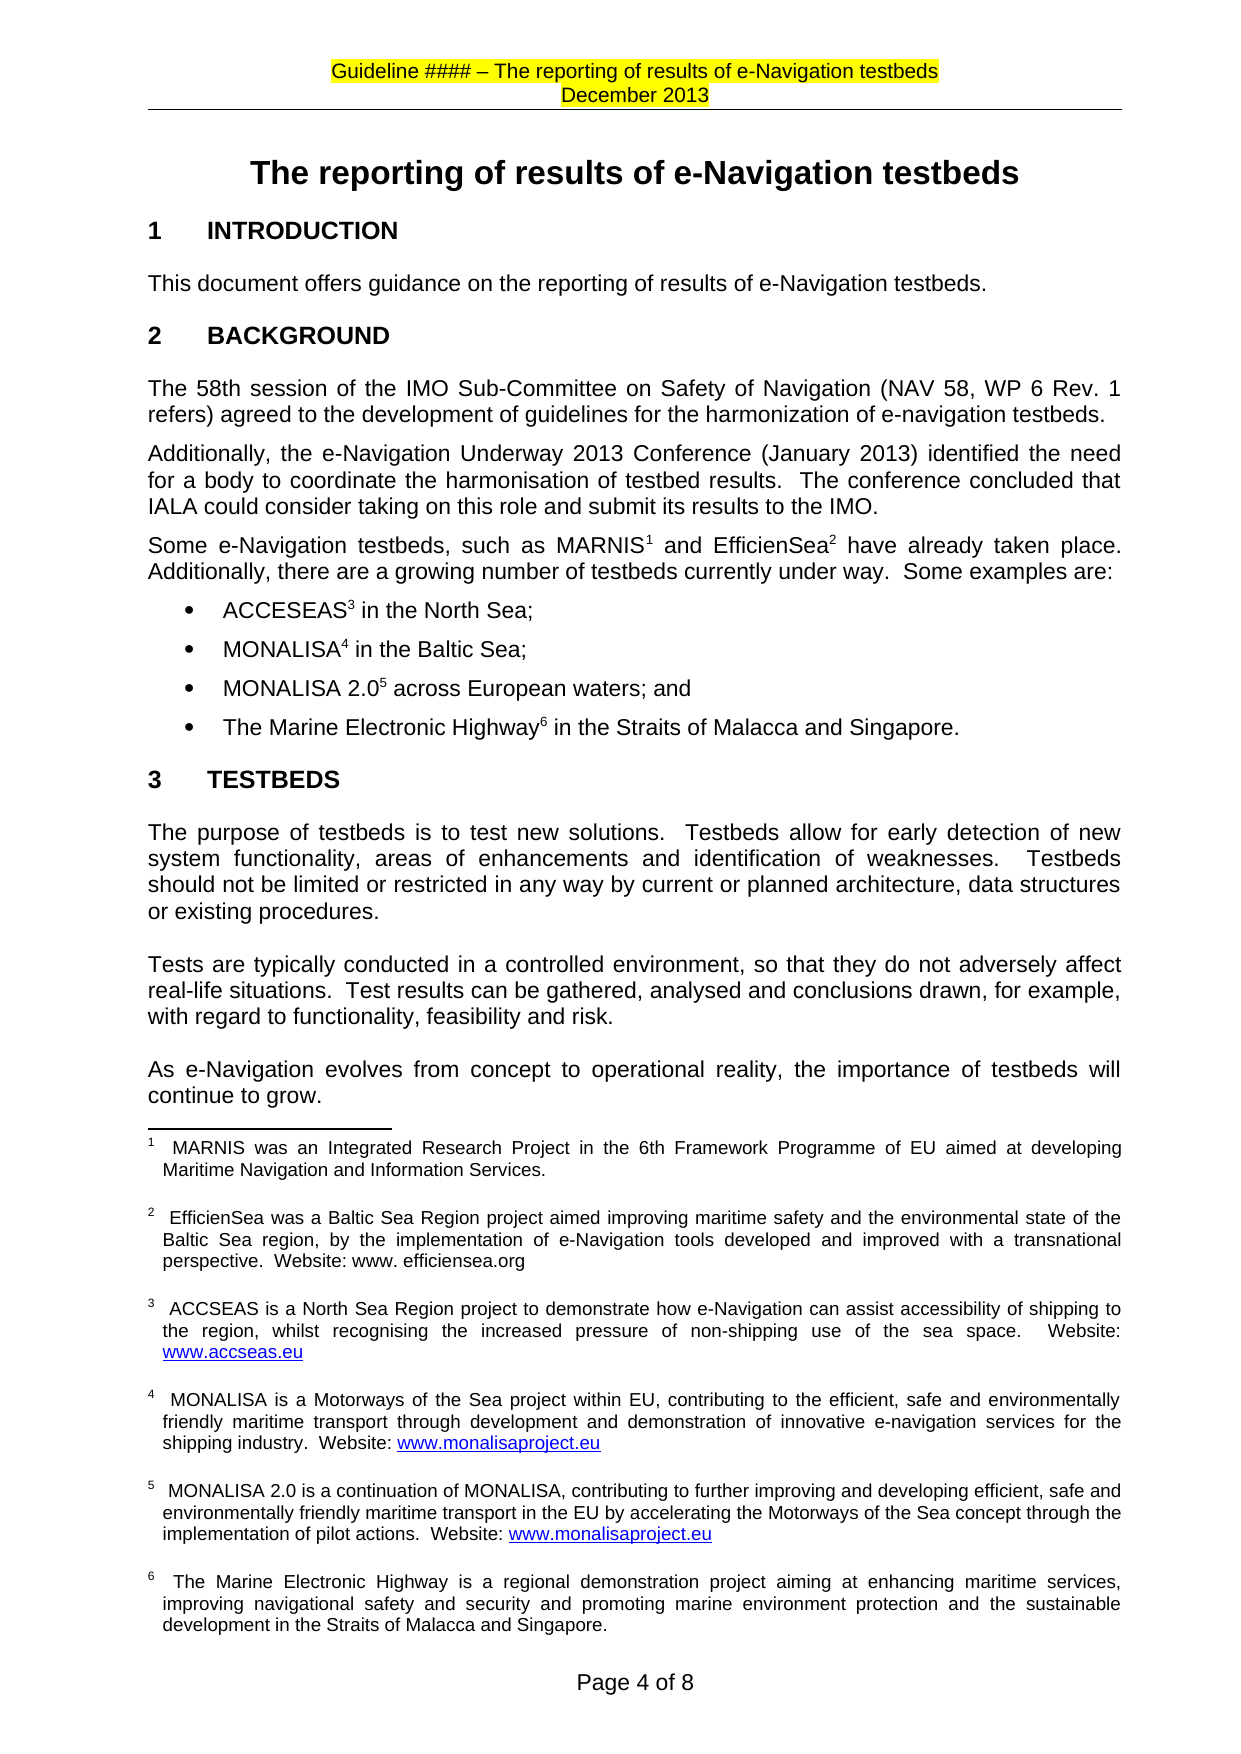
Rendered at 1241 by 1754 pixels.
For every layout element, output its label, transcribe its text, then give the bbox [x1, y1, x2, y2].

text Additionally, the e-Navigation Underway 2013 Conference (January 2013) identified the need for a body to coordinate the harmonisation of testbed results. The conference concluded that IALA could consider taking on this role and submit its results to the IMO. [148, 440, 1122, 519]
title The reporting of results of e-Navigation testbeds [148, 153, 1122, 191]
text This document offers guidance on the reporting of results of e-Navigation testbeds. [148, 270, 1122, 296]
list MONALISA in the Baltic Sea; [185, 636, 1122, 662]
text Some e-Navigation testbeds, such as MARNIS and EfficienSea have already taken place. Additionally, there are a growing number of testbeds currently under way. Some examples are: [148, 532, 1122, 584]
text As e-Navigation evolves from concept to operational reality, the importance of testbeds will continue to grow. [148, 1056, 1122, 1109]
text Tests are typically conducted in a controlled environment, so that they do not adversely affect real-life situations. Test results can be gathered, analysed and conclusions drawn, for example, with regard to functionality, feasibility and risk. [148, 951, 1122, 1029]
text The purpose of testbeds is to test new solutions. Testbeds allow for early detection of new system functionality, areas of enhancements and identification of weaknesses. Testbeds should not be limited or restricted in any way by current or planned architecture, data structures or existing procedures. [148, 819, 1122, 924]
list The Marine Electronic Highway in the Straits of Malacca and Singapore. [185, 714, 1122, 740]
text The 58th session of the IMO Sub-Committee on Safety of Navigation (NAV 58, WP 6 Rev. 1 refers) agreed to the development of guidelines for the harmonization of e-navigation testbeds. [148, 375, 1122, 428]
subtitle INTRODUCTION [148, 216, 1122, 245]
list MONALISA 2.0 across European waters; and [185, 675, 1122, 701]
subtitle TESTBEDS [148, 765, 1122, 794]
list ACCESEAS in the North Sea; [185, 597, 1122, 623]
subtitle BACKGROUND [148, 321, 1122, 350]
